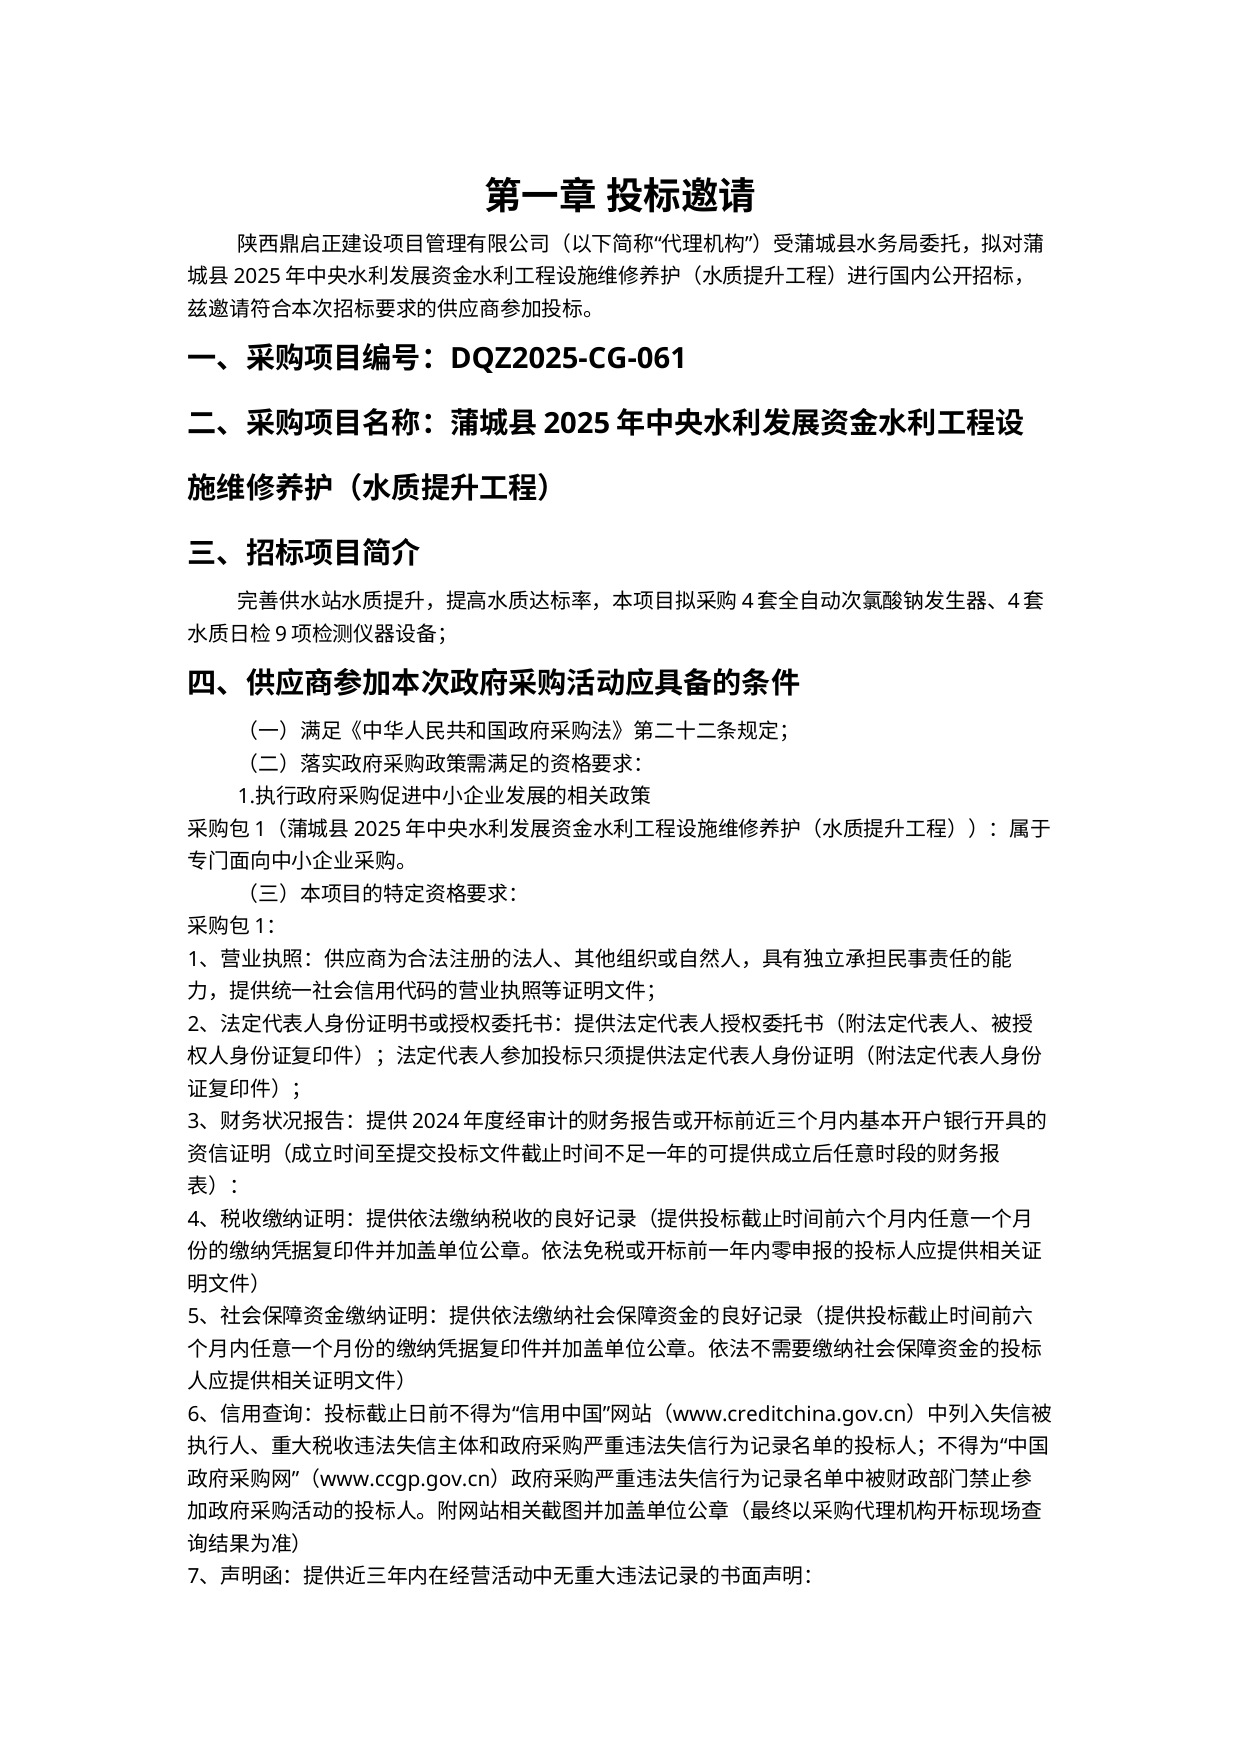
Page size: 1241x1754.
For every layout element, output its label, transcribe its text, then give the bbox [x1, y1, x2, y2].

text 1.执行政府采购促进中小企业发展的相关政策 [187, 779, 1053, 812]
text 采购包1（蒲城县2025年中央水利发展资金水利工程设施维修养护（水质提升工程））：属于专门面向中小企业采购。 [187, 812, 1053, 877]
text （一）满足《中华人民共和国政府采购法》第二十二条规定； [187, 714, 1053, 747]
text 6、信用查询：投标截止日前不得为“信用中国”网站（www.creditchina.gov.cn）中列入失信被执行人、重大税收违法失信主体和政府采购严重违法失信行为记录名单的投标人；不得为“中国政府采购网”（www.ccgp.gov.cn）政府采购严重违法失信行为记录名单中被财政部门禁止参加政府采购活动的投标人。附网站相关截图并加盖单位公章（最终以采购代理机构开标现场查询结果为准） [187, 1397, 1053, 1559]
text （三）本项目的特定资格要求： [187, 877, 1053, 909]
text 7、声明函：提供近三年内在经营活动中无重大违法记录的书面声明： [187, 1559, 1053, 1592]
text 二、采购项目名称：蒲城县2025年中央水利发展资金水利工程设施维修养护（水质提升工程） [187, 389, 1053, 519]
text 第一章 投标邀请 [187, 162, 1053, 227]
text 4、税收缴纳证明：提供依法缴纳税收的良好记录（提供投标截止时间前六个月内任意一个月份的缴纳凭据复印件并加盖单位公章。依法免税或开标前一年内零申报的投标人应提供相关证明文件） [187, 1202, 1053, 1299]
text 采购包1： [187, 909, 1053, 942]
text 完善供水站水质提升，提高水质达标率，本项目拟采购4套全自动次氯酸钠发生器、4套水质日检9项检测仪器设备； [187, 584, 1053, 649]
text 陕西鼎启正建设项目管理有限公司（以下简称“代理机构”）受蒲城县水务局委托，拟对蒲城县2025年中央水利发展资金水利工程设施维修养护（水质提升工程）进行国内公开招标，兹邀请符合本次招标要求的供应商参加投标。 [187, 227, 1053, 324]
text 2、法定代表人身份证明书或授权委托书：提供法定代表人授权委托书（附法定代表人、被授权人身份证复印件）；法定代表人参加投标只须提供法定代表人身份证明（附法定代表人身份证复印件）； [187, 1007, 1053, 1104]
text 一、采购项目编号：DQZ2025-CG-061 [187, 324, 1053, 389]
text 5、社会保障资金缴纳证明：提供依法缴纳社会保障资金的良好记录（提供投标截止时间前六个月内任意一个月份的缴纳凭据复印件并加盖单位公章。依法不需要缴纳社会保障资金的投标人应提供相关证明文件） [187, 1299, 1053, 1397]
text 3、财务状况报告：提供2024年度经审计的财务报告或开标前近三个月内基本开户银行开具的资信证明（成立时间至提交投标文件截止时间不足一年的可提供成立后任意时段的财务报表）： [187, 1104, 1053, 1202]
text 四、供应商参加本次政府采购活动应具备的条件 [187, 649, 1053, 714]
text 1、营业执照：供应商为合法注册的法人、其他组织或自然人，具有独立承担民事责任的能力，提供统一社会信用代码的营业执照等证明文件； [187, 942, 1053, 1007]
text （二）落实政府采购政策需满足的资格要求： [187, 747, 1053, 779]
text 三、招标项目简介 [187, 519, 1053, 584]
